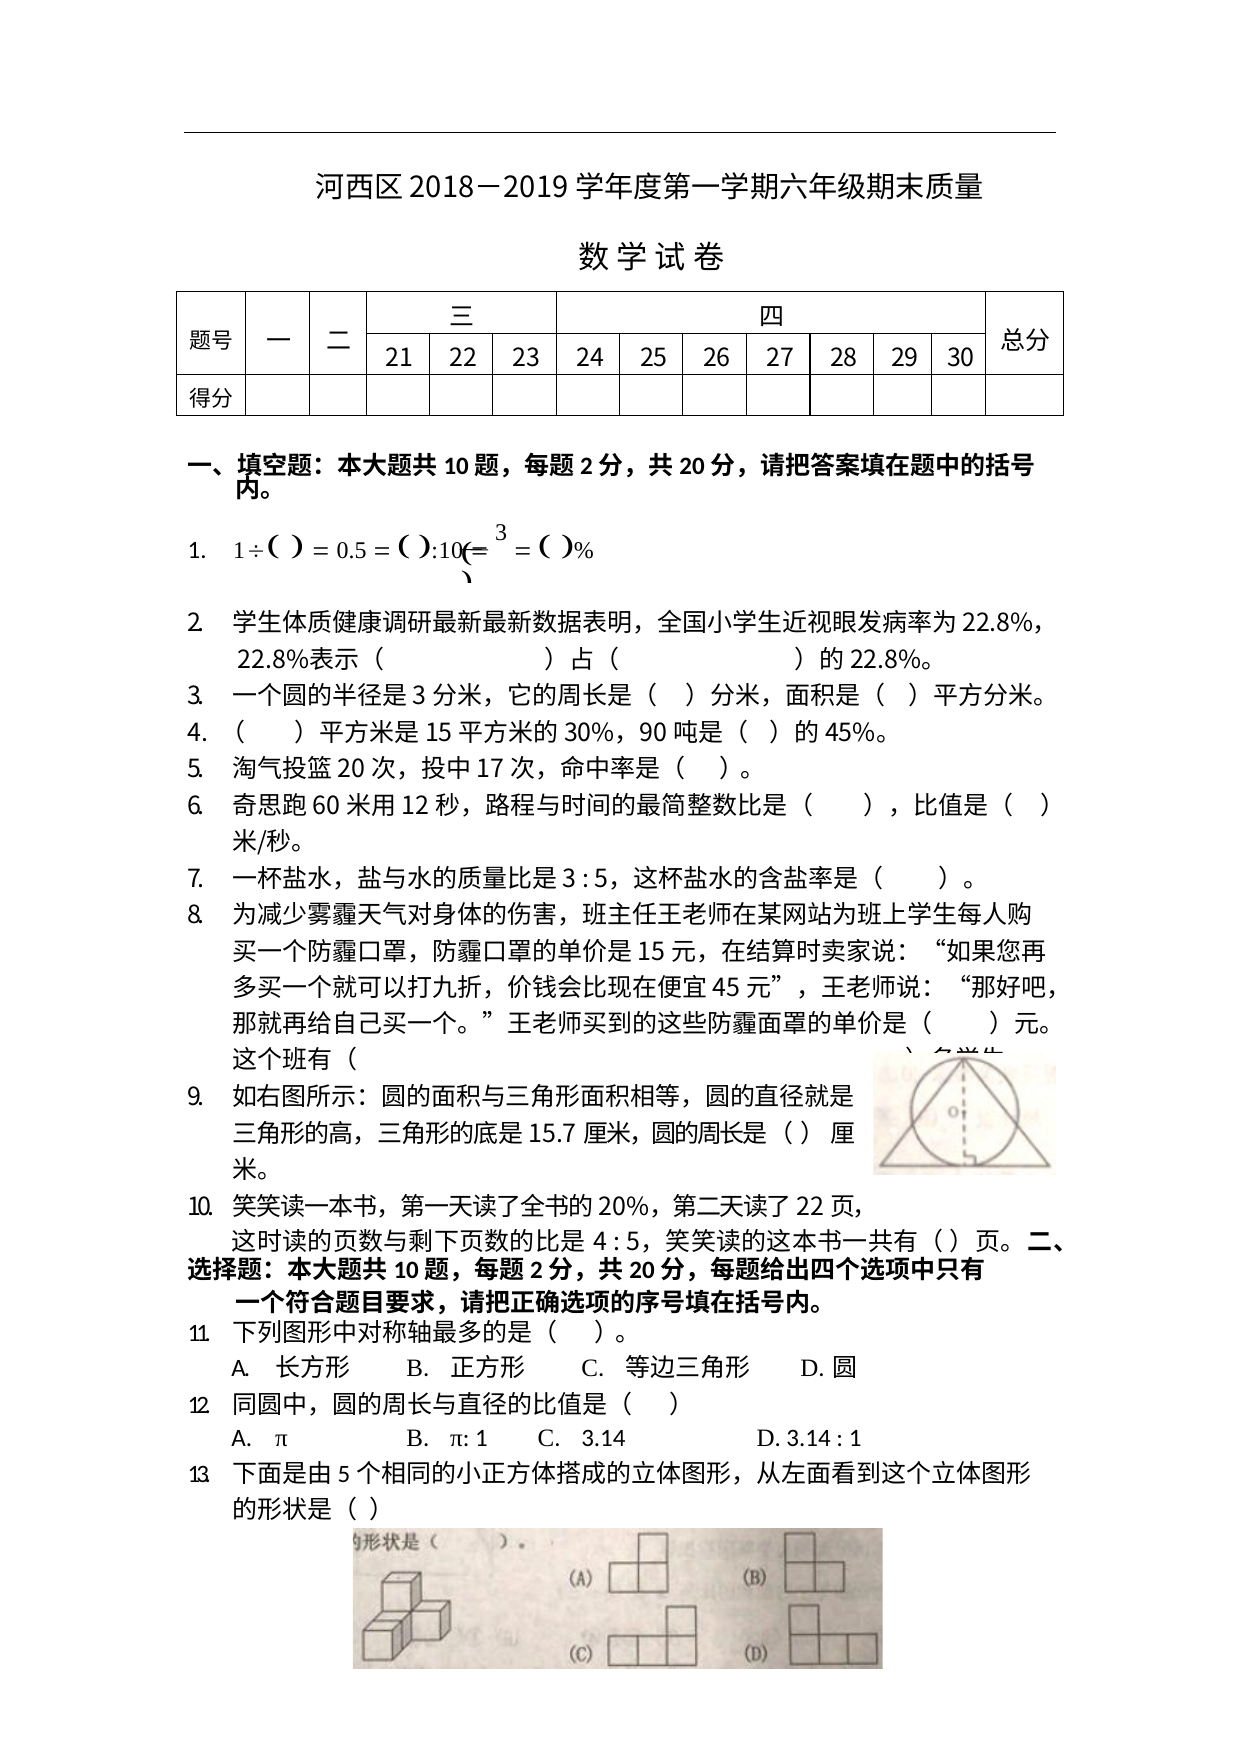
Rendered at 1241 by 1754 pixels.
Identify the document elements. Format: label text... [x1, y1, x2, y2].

table_header 四 [557, 292, 985, 332]
table_cell 21 [367, 334, 429, 374]
table_cell [246, 375, 309, 414]
table_cell [747, 375, 809, 414]
table_cell 25 [620, 334, 682, 374]
picture [352, 1528, 883, 1669]
subtitle 一个符合题目要求，请把正确选项的序号填在括号内。 [235, 1286, 1078, 1318]
picture [873, 1053, 1057, 1175]
table_header 题号 [177, 292, 245, 374]
table_cell [367, 375, 429, 414]
subtitle 一、填空题：本大题共 10 题，每题 2 分，共 20 分，请把答案填在题中的括号内。 [187, 454, 1053, 505]
text 河西区 2018－2019 学年度第一学期六年级期末质量 [221, 163, 1078, 206]
table_cell 28 [811, 334, 873, 374]
list 学生体质健康调研最新最新数据表明，全国小学生近视眼发病率为 22.8%， 22.8%表示（ ）占（ ）的 22.8%。 [187, 603, 1051, 675]
list 为减少雾霾天气对身体的伤害，班主任王老师在某网站为班上学生每人购买一个防霾口罩，防霾口罩的单价是 15 元，在结算时卖家说：“如果您再多买一个就可以打九折，价钱会比现在便宜 45 元”，王老师说：“那好吧，那就再给自己买一个。”王老师买到的这些防霾面罩的单价是（ ）元。这个班有（ ）名学生。 [187, 895, 1053, 1076]
list 下面是由 5 个相同的小正方体搭成的立体图形，从左面看到这个立体图形的形状是（ ） [187, 1453, 1053, 1526]
table_cell 30 [932, 334, 985, 374]
list 淘气投篮 20 次，投中 17 次，命中率是（ ）。 [187, 748, 1078, 785]
list 下列图形中对称轴最多的是（ ）。 [187, 1318, 1078, 1347]
table_cell [874, 375, 931, 414]
table_header 总分 [986, 292, 1063, 374]
table_cell [811, 375, 873, 414]
list 一杯盐水，盐与水的质量比是 3 : 5，这杯盐水的含盐率是（ ）。 [187, 858, 1078, 894]
table_cell [932, 375, 985, 414]
table_cell [620, 375, 682, 414]
table_cell 26 [683, 334, 746, 374]
table_cell [683, 375, 746, 414]
text 这时读的页数与剩下页数的比是 4 : 5，笑笑读的这本书一共有（ ）页。二、选择题：本大题共 10 题，每题 2 分，共 20 分，每题给出四个选项中只有 [187, 1227, 1053, 1286]
table_header 二 [310, 292, 366, 374]
text A. π B. π: 1 C. 3.14 D. 3.14 : 1 [231, 1422, 1078, 1452]
table_cell [310, 375, 366, 414]
list 同圆中，圆的周长与直径的比值是（ ） [187, 1384, 1078, 1421]
table_cell [430, 375, 492, 414]
table_cell 22 [430, 334, 492, 374]
table_cell [986, 375, 1063, 414]
table_header 一 [246, 292, 309, 374]
table_cell 得分 [177, 375, 245, 414]
list 奇思跑 60 米用 12 秒，路程与时间的最简整数比是（ ），比值是（ ）米/秒。 [187, 785, 1065, 858]
list 长方形 B. 正方形 C. 等边三角形 D. 圆 [231, 1347, 1078, 1384]
table_cell [557, 375, 619, 414]
table_cell 24 [557, 334, 619, 374]
text 数 学 试 卷 [225, 232, 1078, 277]
list 一个圆的半径是 3 分米，它的周长是（ ）分米，面积是（ ）平方分米。4. （ ）平方米是 15 平方米的 30%，90 吨是（ ）的 45%。 [187, 676, 1053, 748]
table_cell 23 [493, 334, 556, 374]
table_header 三 [367, 292, 556, 332]
list 如右图所示：圆的面积与三角形面积相等，圆的直径就是三角形的高，三角形的底是 15.7 厘米，圆的周长是（ ） 厘米。 [187, 1077, 855, 1186]
table_cell [493, 375, 556, 414]
table_cell 29 [874, 334, 931, 374]
list 笑笑读一本书，第一天读了全书的20%，第二天读了22 页， [187, 1186, 1078, 1222]
table_cell 27 [747, 334, 809, 374]
text 1. 1   0.5   :10  3   % [187, 518, 1078, 565]
